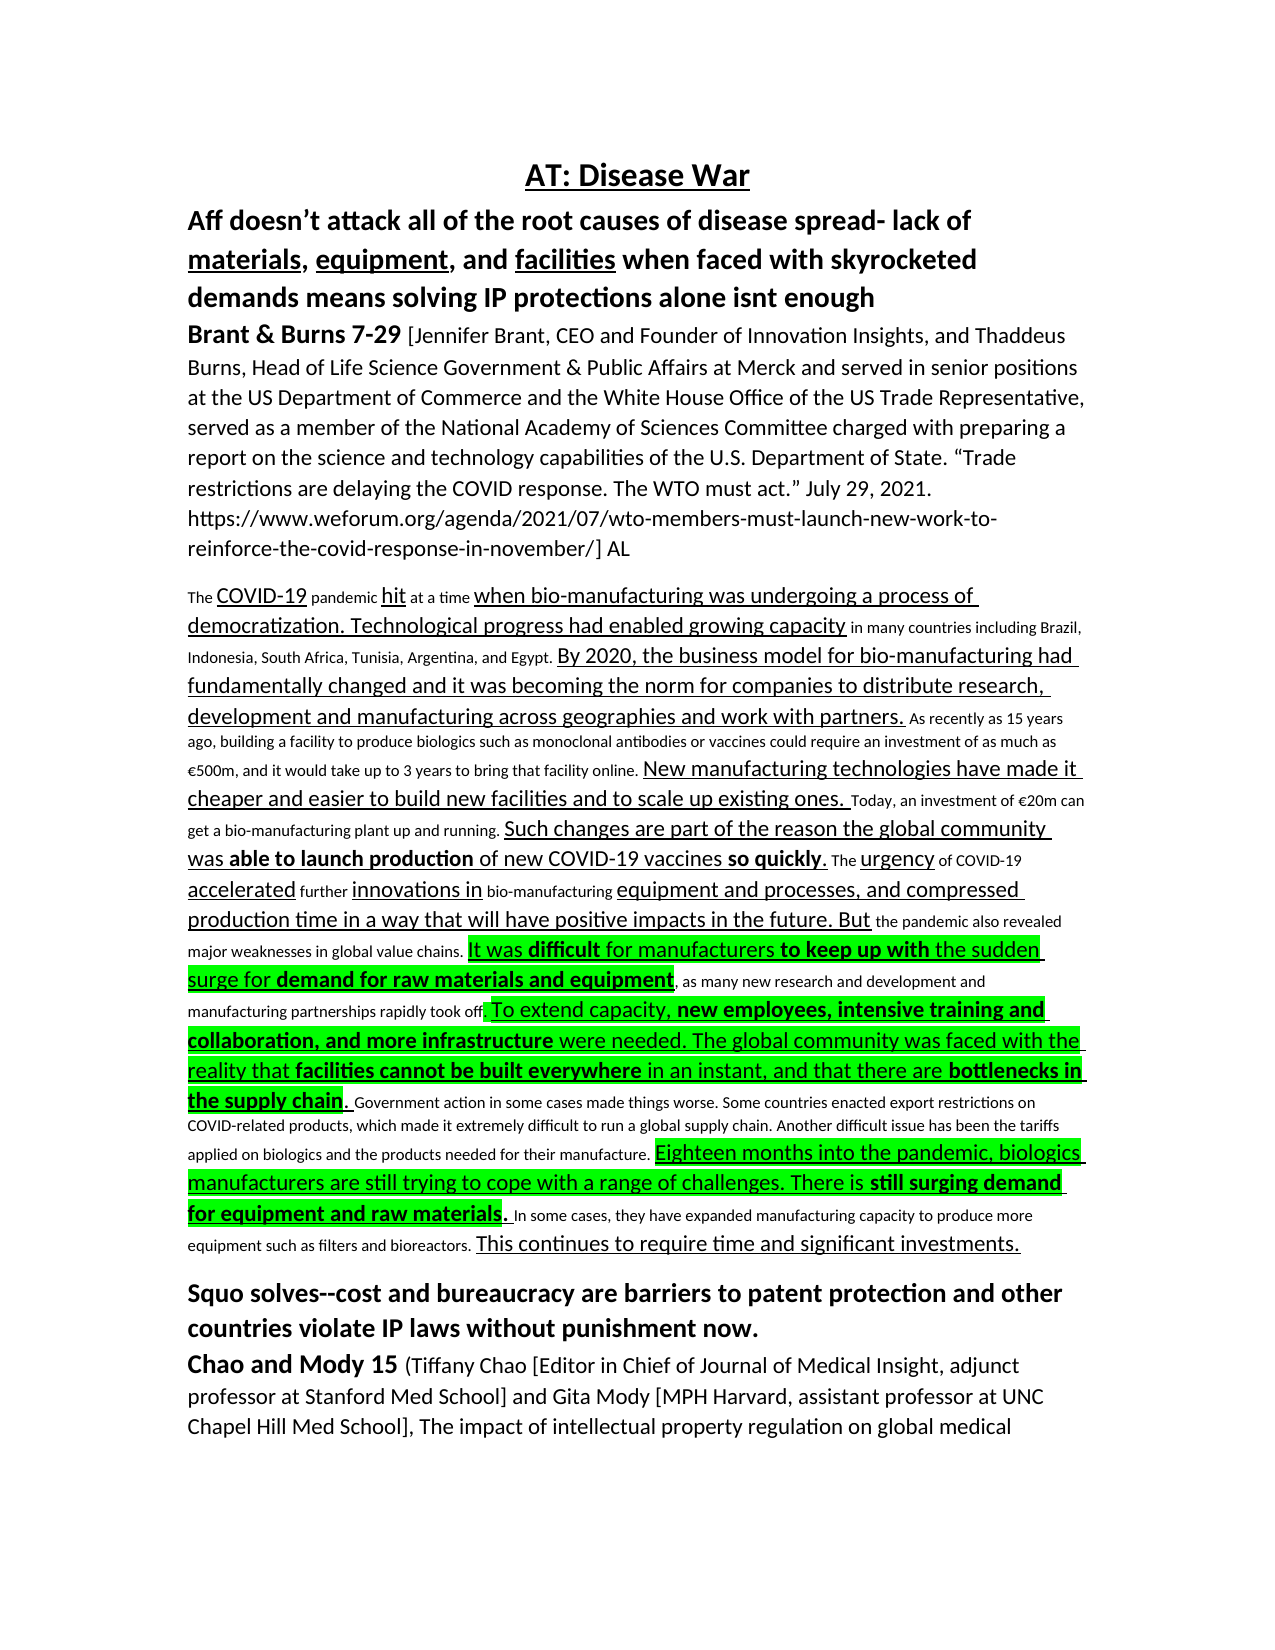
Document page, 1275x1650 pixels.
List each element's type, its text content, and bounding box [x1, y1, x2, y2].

text The COVID-19 pandemic hit at a time when bio-manufacturing was undergoing a process of democratization. Technological progress had enabled growing capacity in many countries including Brazil, Indonesia, South Africa, Tunisia, Argentina, and Egypt. By 2020, the business model for bio-manufacturing had fundamentally changed and it was becoming the norm for companies to distribute research, development and manufacturing across geographies and work with partners. As recently as 15 years ago, building a facility to produce biologics such as monoclonal antibodies or vaccines could require an investment of as much as €500m, and it would take up to 3 years to bring that facility online. New manufacturing technologies have made it cheaper and easier to build new facilities and to scale up existing ones. Today, an investment of €20m can get a bio-manufacturing plant up and running. Such changes are part of the reason the global community was able to launch production of new COVID-19 vaccines so quickly. The urgency of COVID-19 accelerated further innovations in bio-manufacturing equipment and processes, and compressed production time in a way that will have positive impacts in the future. But the pandemic also revealed major weaknesses in global value chains. It was difficult for manufacturers to keep up with the sudden surge for demand for raw materials and equipment, as many new research and development and manufacturing partnerships rapidly took off. To extend capacity, new employees, intensive training and collaboration, and more infrastructure were needed. The global community was faced with the reality that facilities cannot be built everywhere in an instant, and that there are bottlenecks in the supply chain. Government action in some cases made things worse. Some countries enacted export restrictions on COVID-related products, which made it extremely difficult to run a global supply chain. Another difficult issue has been the tariffs applied on biologics and the products needed for their manufacture. Eighteen months into the pandemic, biologics manufacturers are still trying to cope with a range of challenges. There is still surging demand for equipment and raw materials. In some cases, they have expanded manufacturing capacity to produce more equipment such as filters and bioreactors. This continues to require time and significant investments. [187, 1081, 1087, 1257]
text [187, 1347, 1087, 1440]
subtitle Aff doesn’t attack all of the root causes of disease spread- lack of materials, equipment, and facilities when faced with skyrocketed demands means solving IP protections alone isnt enough [187, 202, 1087, 315]
text Brant & Burns 7-29 [Jennifer Brant, CEO and Founder of Innovation Insights, and Thaddeus Burns, Head of Life Science Government & Public Affairs at Merck and served in senior positions at the US Department of Commerce and the White House Office of the US Trade Representative, served as a member of the National Academy of Sciences Committee charged with preparing a report on the science and technology capabilities of the U.S. Department of State. “Trade restrictions are delaying the COVID response. The WTO must act.” July 29, 2021. https://www.weforum.org/agenda/2021/07/wto-members-must-launch-new-work-to-reinforce-the-covid-response-in-november/] AL [187, 318, 1087, 562]
text The COVID-19 pandemic hit at a time when bio-manufacturing was undergoing a process of democratization. Technological progress had enabled growing capacity in many countries including Brazil, Indonesia, South Africa, Tunisia, Argentina, and Egypt. By 2020, the business model for bio-manufacturing had fundamentally changed and it was becoming the norm for companies to distribute research, development and manufacturing across geographies and work with partners. As recently as 15 years ago, building a facility to produce biologics such as monoclonal antibodies or vaccines could require an investment of as much as €500m, and it would take up to 3 years to bring that facility online. New manufacturing technologies have made it cheaper and easier to build new facilities and to scale up existing ones. Today, an investment of €20m can get a bio-manufacturing plant up and running. Such changes are part of the reason the global community was able to launch production of new COVID-19 vaccines so quickly. The urgency of COVID-19 accelerated further innovations in bio-manufacturing equipment and processes, and compressed production time in a way that will have positive impacts in the future. But the pandemic also revealed major weaknesses in global value chains. It was difficult for manufacturers to keep up with the sudden surge for demand for raw materials and equipment, as many new research and development and manufacturing partnerships rapidly took off. To extend capacity, new employees, intensive training and collaboration, and more infrastructure were needed. The global community was faced with the reality that facilities cannot be built everywhere in an instant, and that there are bottlenecks in the supply chain. Government action in some cases made things worse. Some countries enacted export restrictions on COVID-related products, which made it extremely difficult to run a global supply chain. Another difficult issue has been the tariffs applied on biologics and the products needed for their manufacture. Eighteen months into the pandemic, biologics manufacturers are still trying to cope with a range of challenges. There is still surging demand for equipment and raw materials. In some cases, they have expanded manufacturing capacity to produce more equipment such as filters and bioreactors. This continues to require time and significant investments. [187, 581, 1087, 1080]
subtitle AT: Disease War [187, 154, 1087, 195]
subtitle Squo solves--cost and bureaucracy are barriers to patent protection and other countries violate IP laws without punishment now. [187, 1276, 1087, 1344]
